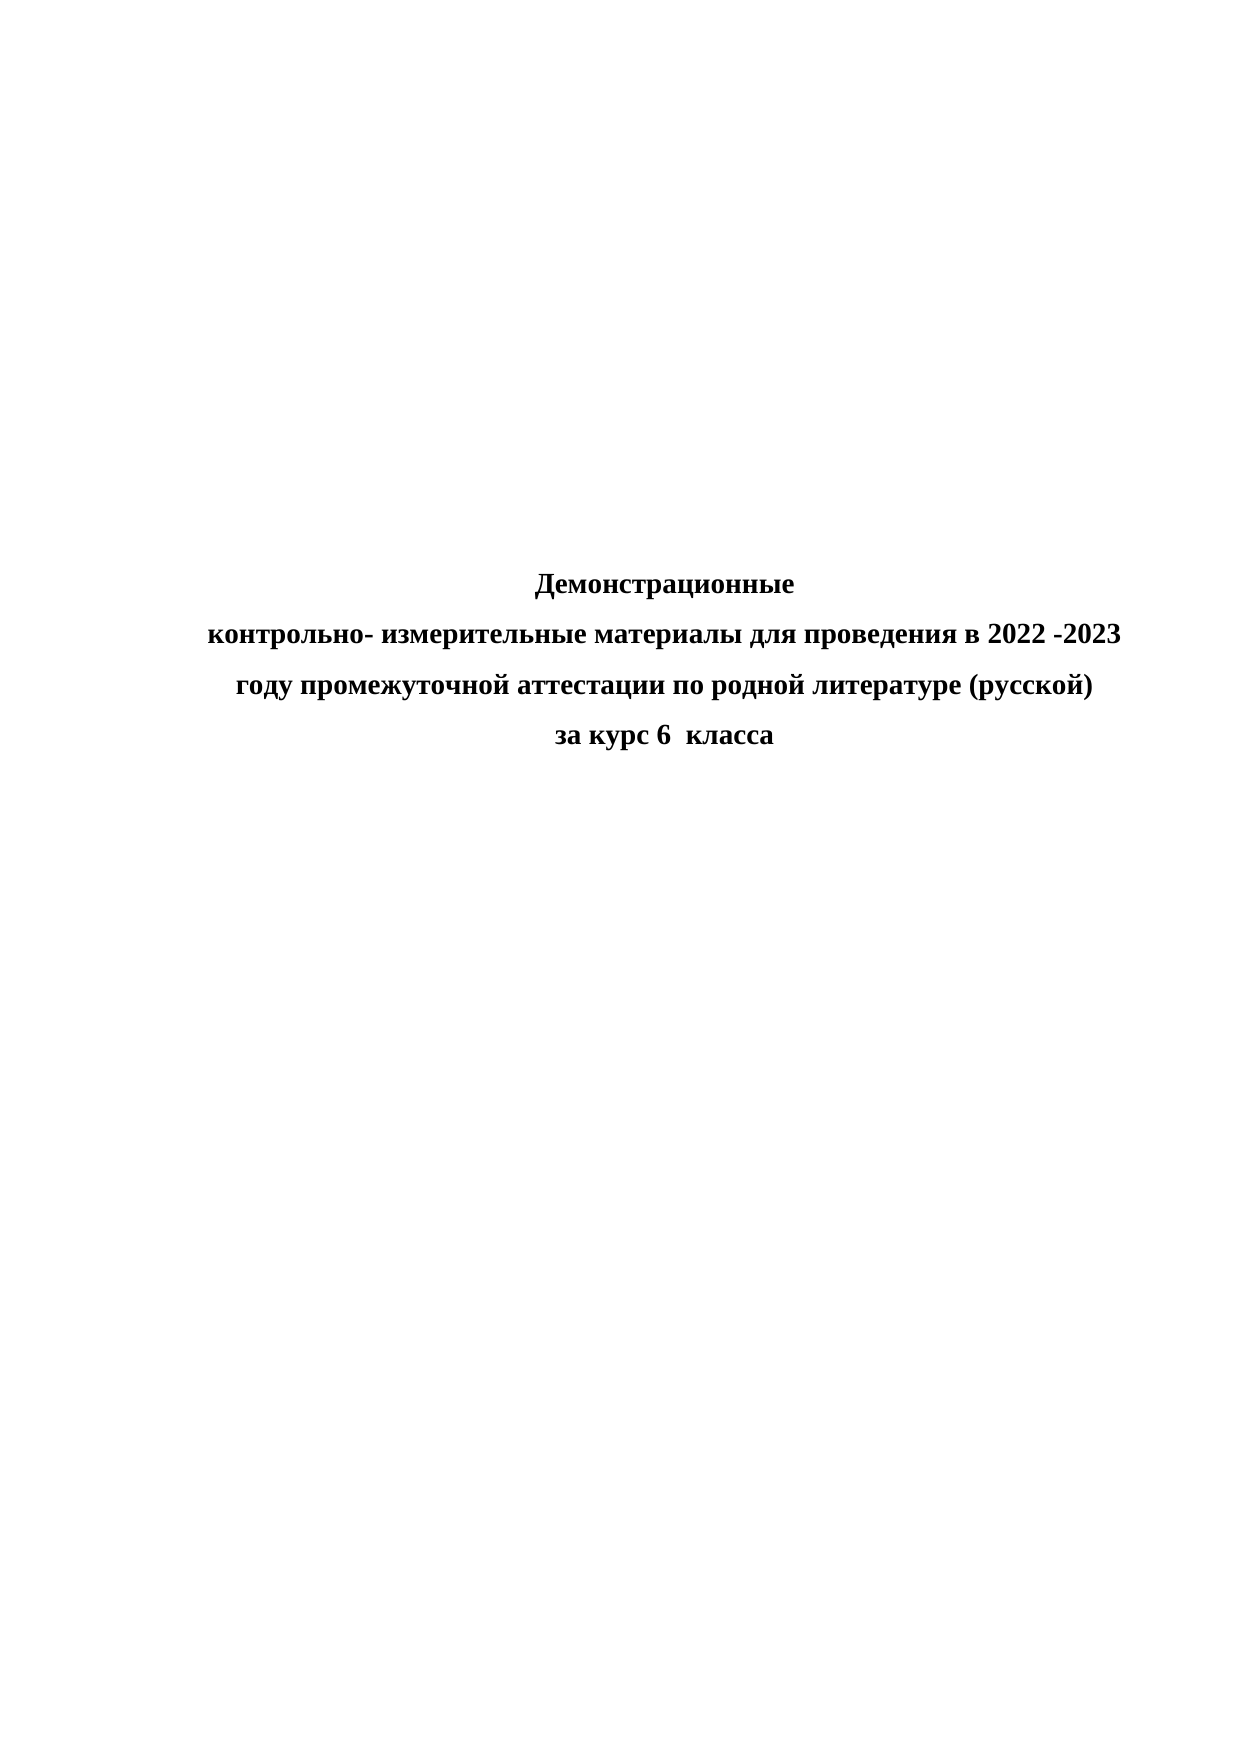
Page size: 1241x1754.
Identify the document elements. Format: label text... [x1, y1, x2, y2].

text Демонстрационные [177, 566, 1152, 600]
text за курс 6 класса [177, 717, 1152, 751]
text контрольно- измерительные материалы для проведения в 2022 -2023 году промежуточной аттестации по родной литературе (русской) [177, 616, 1152, 700]
